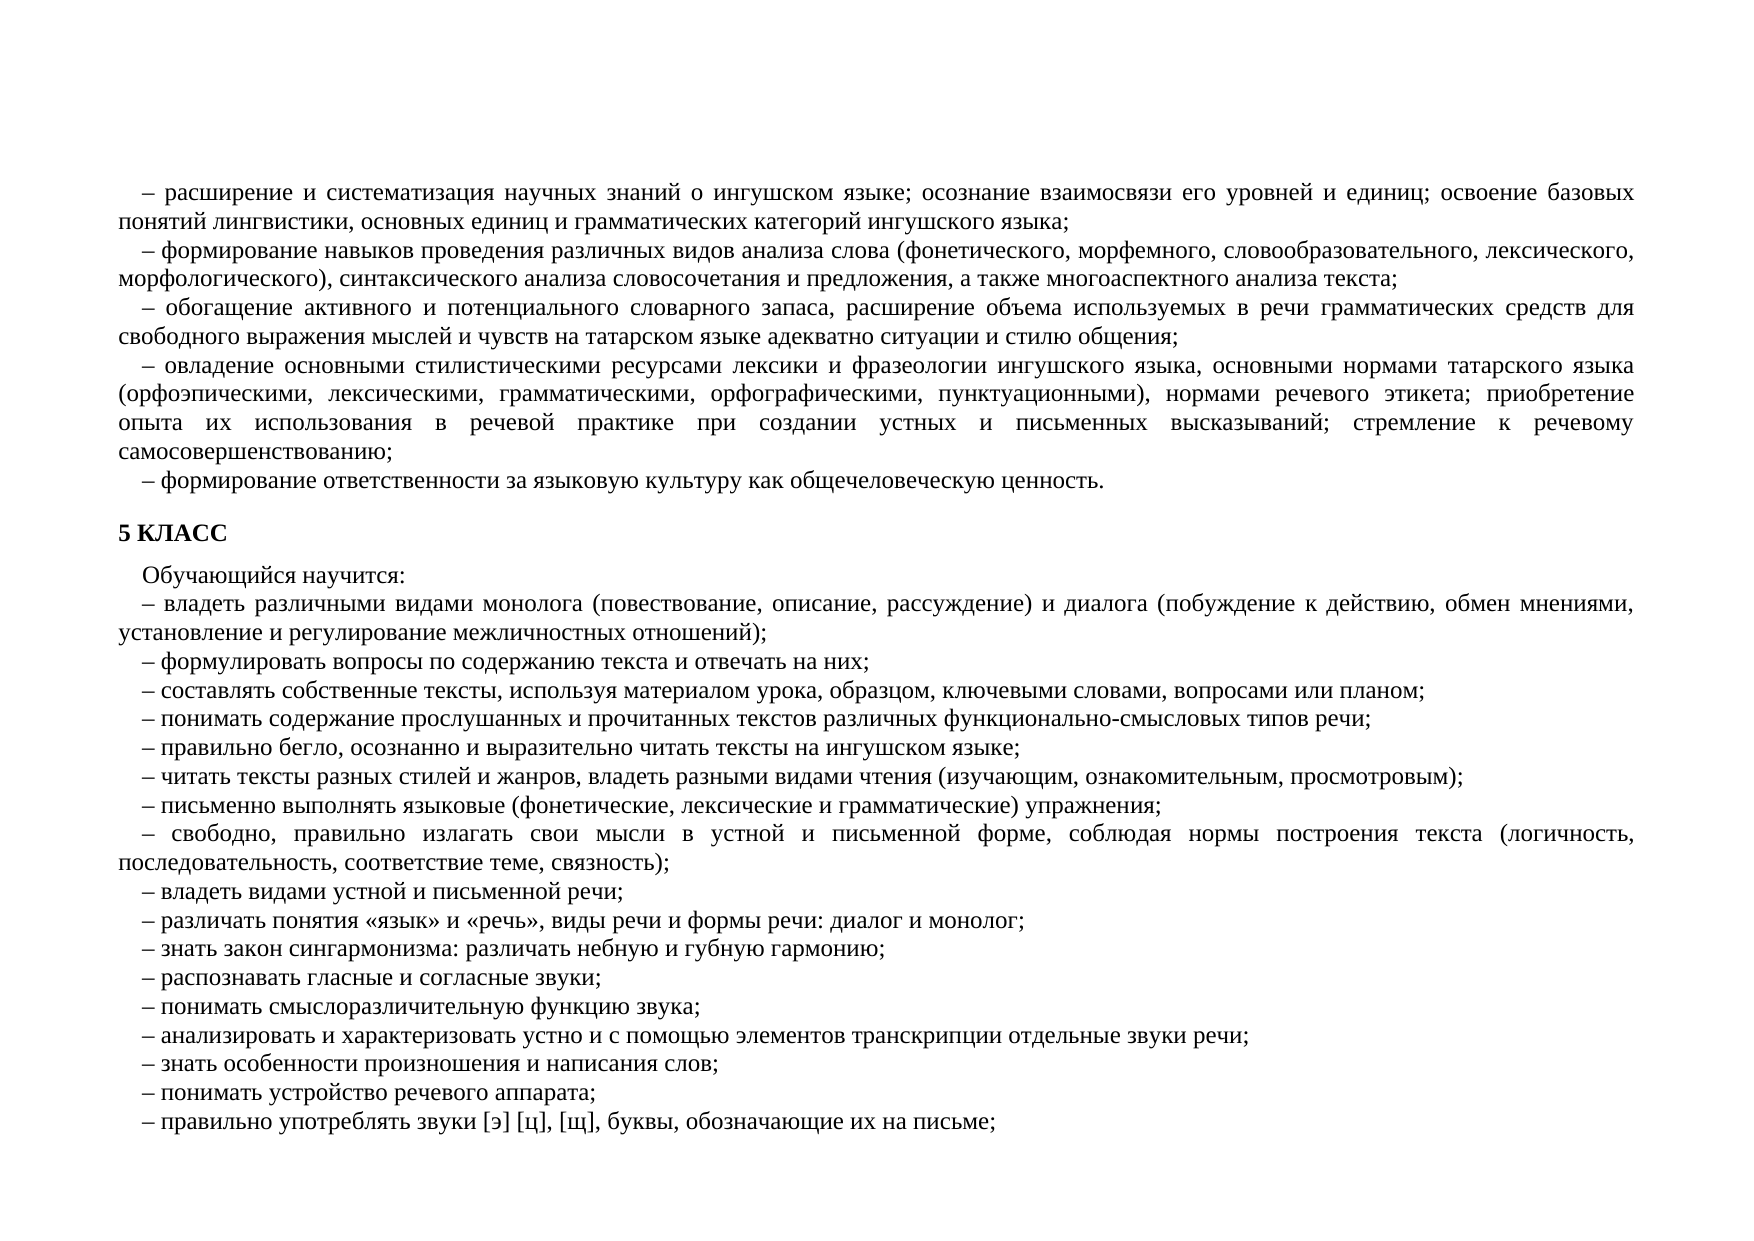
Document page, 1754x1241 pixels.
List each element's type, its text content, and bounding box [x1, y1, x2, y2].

text – правильно употреблять звуки [э] [ц], [щ], буквы, обозначающие их на письме; [118, 1106, 1636, 1135]
text – различать понятия «язык» и «речь», виды речи и формы речи: диалог и монолог; [118, 905, 1636, 933]
text – формирование ответственности за языковую культуру как общечеловеческую ценность. [118, 465, 1636, 493]
text – обогащение активного и потенциального словарного запаса, расширение объема используемых в речи грамматических средств для свободного выражения мыслей и чувств на татарском языке адекватно ситуации и стилю общения; [118, 292, 1636, 350]
text – распознавать гласные и согласные звуки; [118, 962, 1636, 991]
text – понимать смыслоразличительную функцию звука; [118, 991, 1636, 1020]
text – формулировать вопросы по содержанию текста и отвечать на них; [118, 646, 1636, 675]
text – владеть видами устной и письменной речи; [118, 876, 1636, 905]
text – составлять собственные тексты, используя материалом урока, образцом, ключевыми словами, вопросами или планом; [118, 675, 1636, 703]
text – читать тексты разных стилей и жанров, владеть разными видами чтения (изучающим, ознакомительным, просмотровым); [118, 761, 1636, 790]
text – знать закон сингармонизма: различать небную и губную гармонию; [118, 933, 1636, 962]
text 5 КЛАСС [118, 518, 1636, 547]
text – понимать содержание прослушанных и прочитанных текстов различных функционально-смысловых типов речи; [118, 703, 1636, 732]
text – правильно бегло, осознанно и выразительно читать тексты на ингушском языке; [118, 732, 1636, 761]
text – понимать устройство речевого аппарата; [118, 1077, 1636, 1106]
text Обучающийся научится: [118, 560, 1636, 588]
text – анализировать и характеризовать устно и с помощью элементов транскрипции отдельные звуки речи; [118, 1020, 1636, 1048]
text – владеть различными видами монолога (повествование, описание, рассуждение) и диалога (побуждение к действию, обмен мнениями, установление и регулирование межличностных отношений); [118, 588, 1636, 646]
text – формирование навыков проведения различных видов анализа слова (фонетического, морфемного, словообразовательного, лексического, морфологического), синтаксического анализа словосочетания и предложения, а также многоаспектного анализа текста; [118, 235, 1636, 292]
text – свободно, правильно излагать свои мысли в устной и письменной форме, соблюдая нормы построения текста (логичность, последовательность, соответствие теме, связность); [118, 818, 1636, 876]
text – знать особенности произношения и написания слов; [118, 1048, 1636, 1077]
text – овладение основными стилистическими ресурсами лексики и фразеологии ингушского языка, основными нормами татарского языка (орфоэпическими, лексическими, грамматическими, орфографическими, пунктуационными), нормами речевого этикета; приобретение опыта их использования в речевой практике при создании устных и письменных высказываний; стремление к речевому самосовершенствованию; [118, 350, 1636, 465]
text – расширение и систематизация научных знаний о ингушском языке; осознание взаимосвязи его уровней и единиц; освоение базовых понятий лингвистики, основных единиц и грамматических категорий ингушского языка; [118, 177, 1636, 235]
text – письменно выполнять языковые (фонетические, лексические и грамматические) упражнения; [118, 790, 1636, 818]
